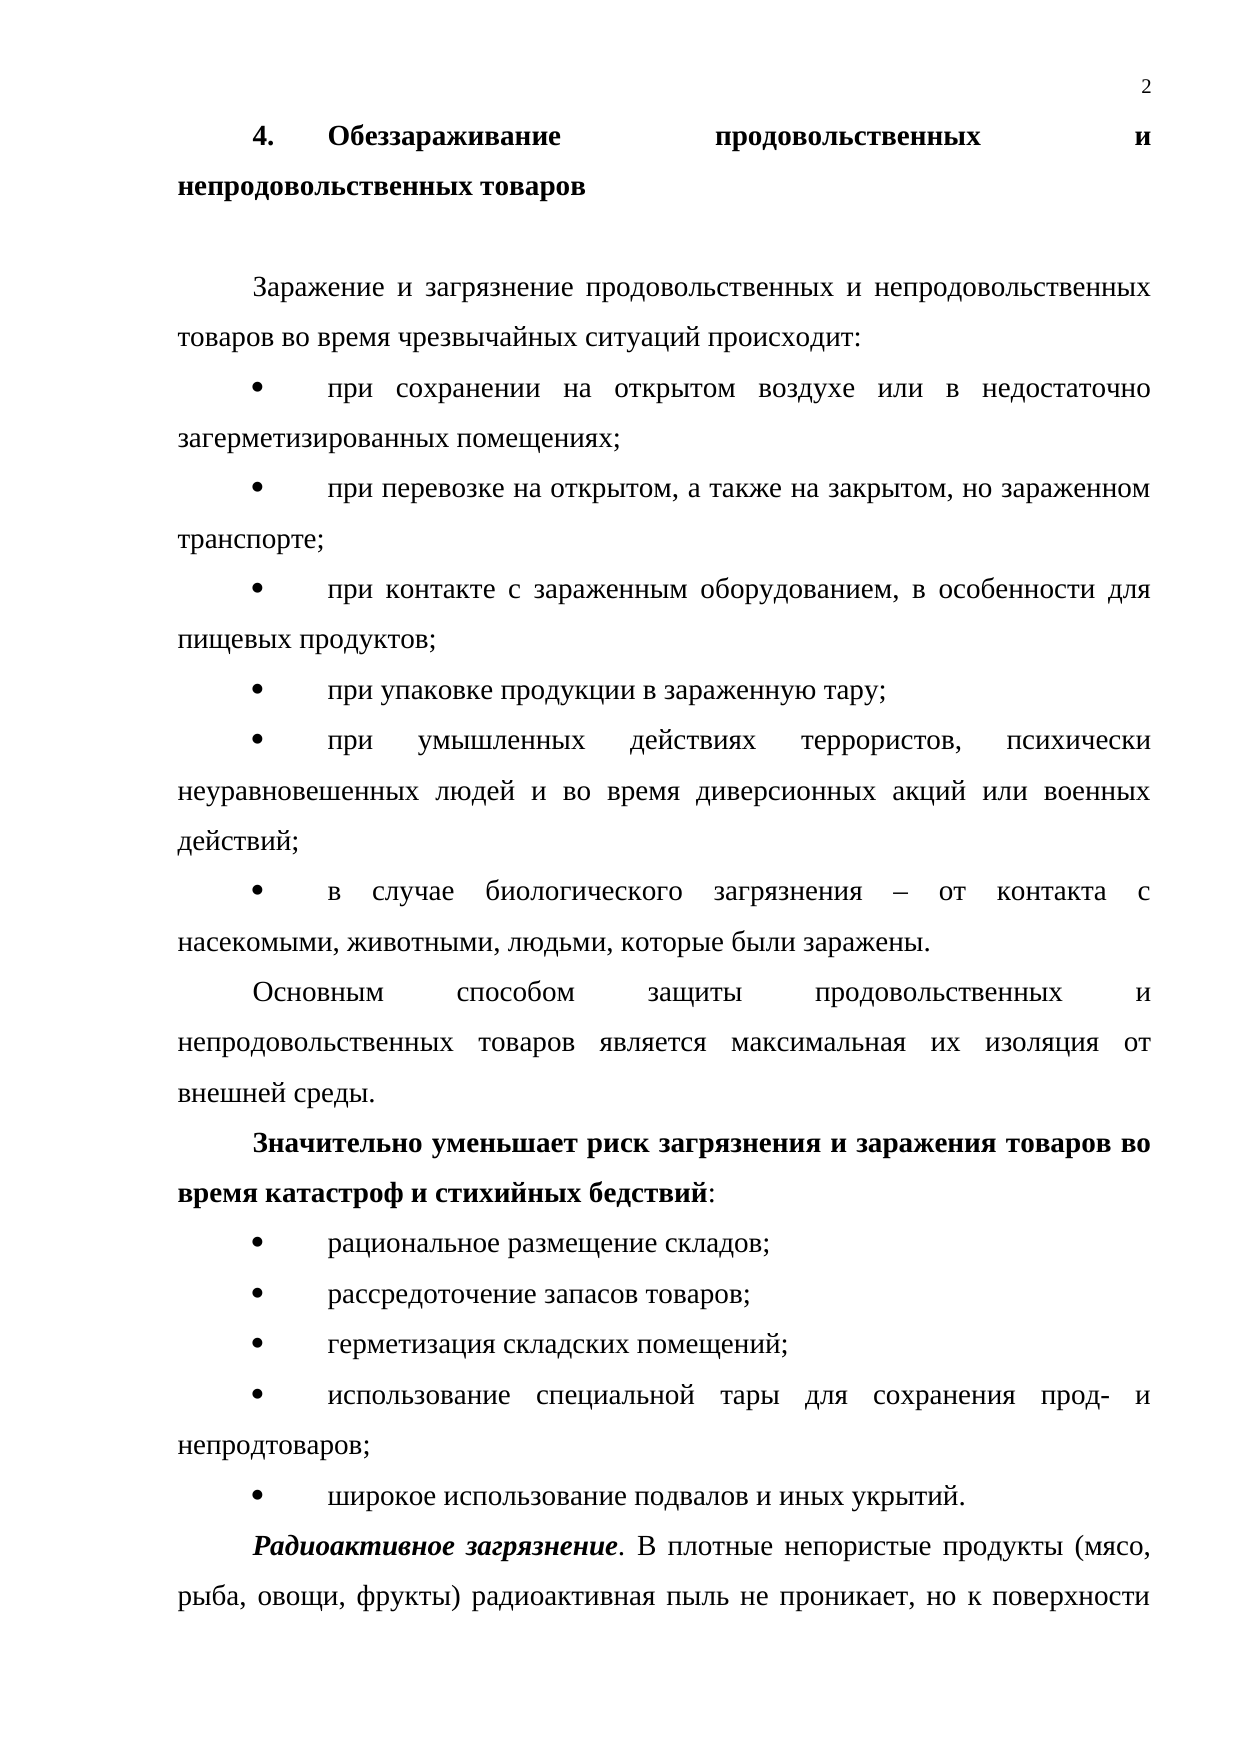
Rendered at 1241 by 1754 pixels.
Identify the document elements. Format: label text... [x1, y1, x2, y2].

list широкое использование подвалов и иных укрытий. [177, 1478, 1152, 1511]
list при сохранении на открытом воздухе или в недостаточно загерметизированных помещениях; [177, 370, 1152, 454]
list при перевозке на открытом, а также на закрытом, но зараженном транспорте; [177, 470, 1152, 554]
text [177, 1528, 1152, 1612]
list при контакте с зараженным оборудованием, в особенности для пищевых продуктов; [177, 571, 1152, 655]
text Заражение и загрязнение продовольственных и непродовольственных товаров во время чрезвычайных ситуаций происходит: [177, 269, 1152, 353]
list рациональное размещение складов; [177, 1226, 1152, 1259]
text Значительно уменьшает риск загрязнения и заражения товаров во время катастроф и стихийных бедствий: [177, 1125, 1152, 1209]
list герметизация складских помещений; [177, 1326, 1152, 1360]
list использование специальной тары для сохранения прод- и непродтоваров; [177, 1377, 1152, 1461]
list рассредоточение запасов товаров; [177, 1276, 1152, 1310]
text Основным способом защиты продовольственных и непродовольственных товаров является максимальная их изоляция от внешней среды. [177, 974, 1152, 1108]
list при упаковке продукции в зараженную тару; [177, 672, 1152, 706]
list Обеззараживание продовольственных и непродовольственных товаров [177, 118, 1152, 202]
list при умышленных действиях террористов, психически неуравновешенных людей и во время диверсионных акций или военных действий; [177, 722, 1152, 857]
list в случае биологического загрязнения – от контакта с насекомыми, животными, людьми, которые были заражены. [177, 873, 1152, 957]
